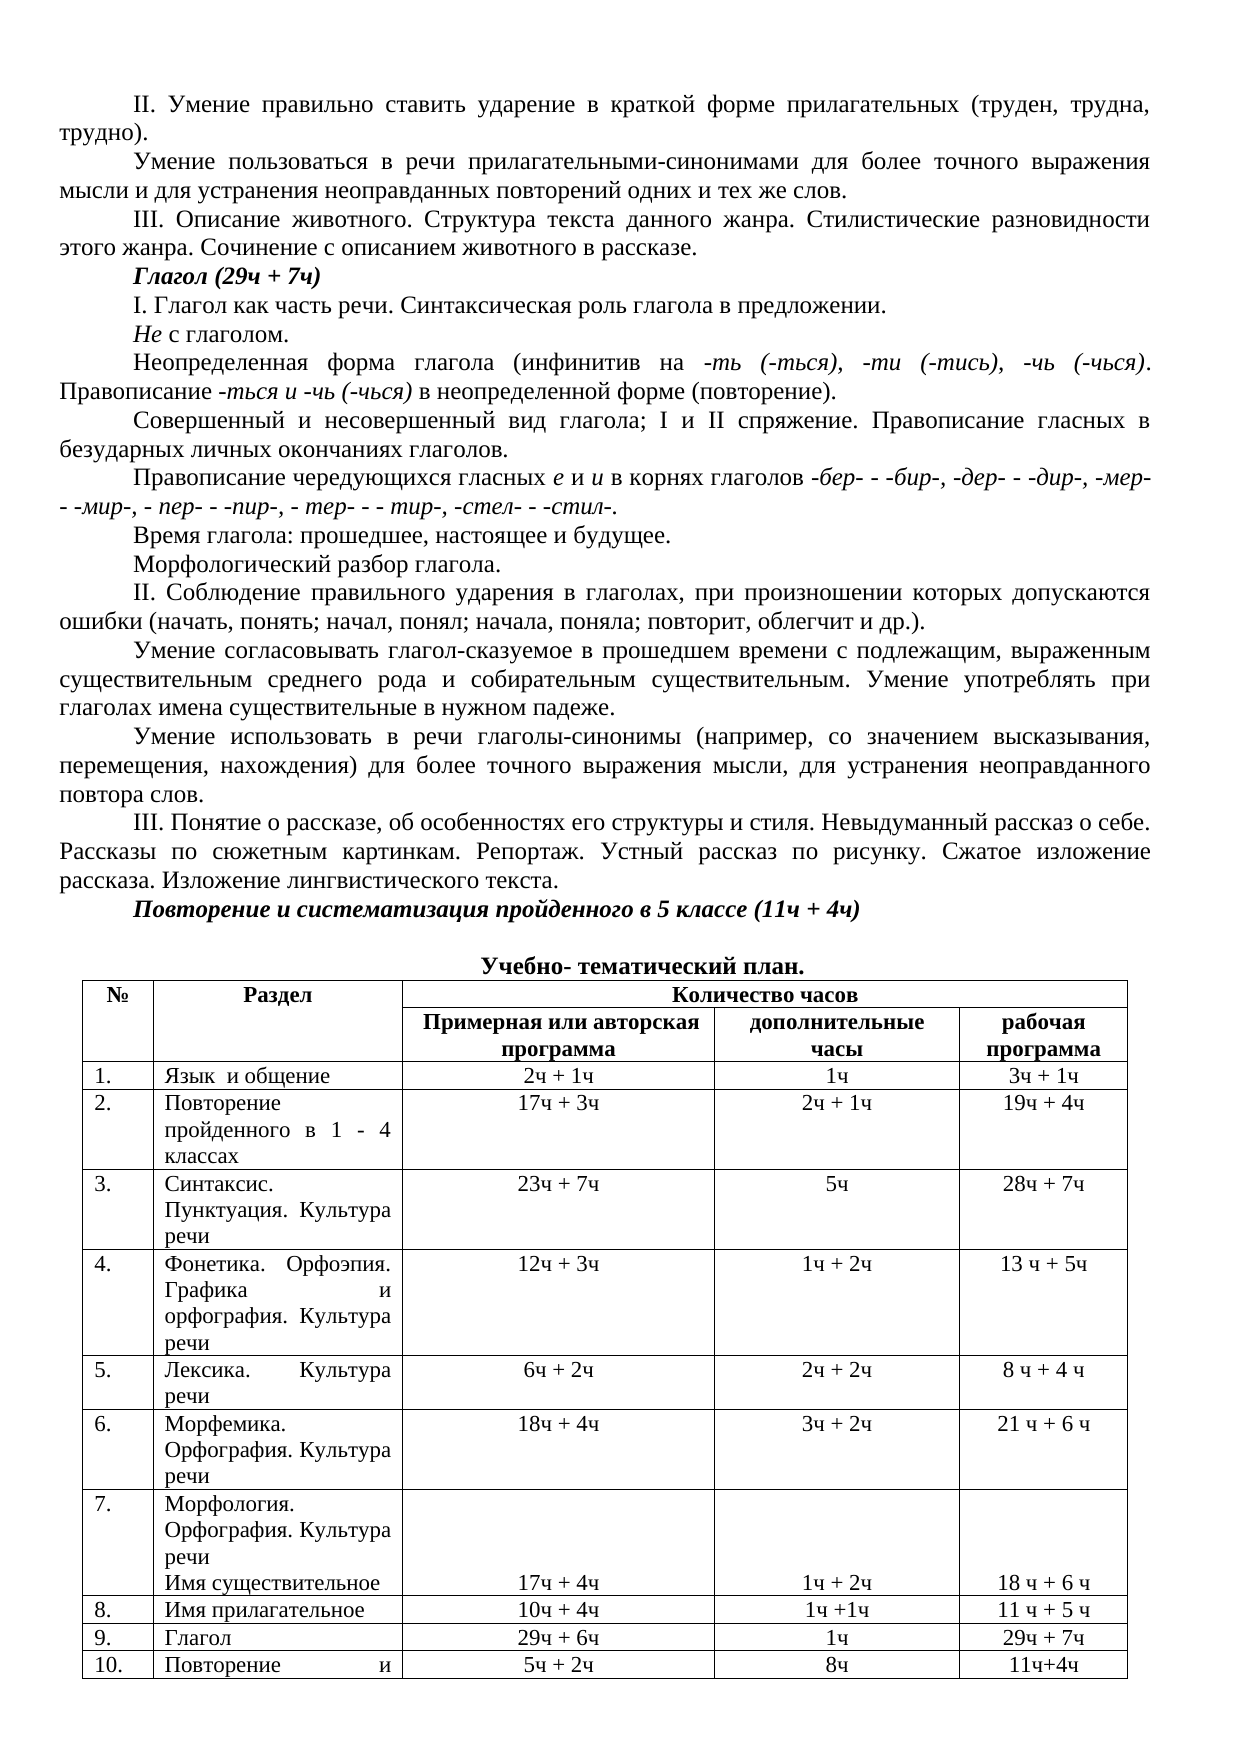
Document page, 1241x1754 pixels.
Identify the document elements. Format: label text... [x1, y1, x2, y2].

text Умение согласовывать глагол-сказуемое в прошедшем времени с подлежащим, выраженным существительным среднего рода и собирательным существительным. Умение употреблять при глаголах имена существительные в нужном падеже. [59, 635, 1152, 721]
text II. Умение правильно ставить ударение в краткой форме прилагательных (труден, трудна, трудно). [59, 89, 1152, 146]
table_cell Примерная или авторская программа [403, 1008, 714, 1061]
table_cell Имя прилагательное [154, 1596, 402, 1623]
text Совершенный и несовершенный вид глагола; I и II спряжение. Правописание гласных в безударных личных окончаниях глаголов. [59, 405, 1152, 462]
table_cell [154, 1651, 402, 1678]
text Правописание чередующихся гласных е и и в корнях глаголов -бер- - -бир-, -дер- - -дир-, -мер- - -мир-, - nep- - -пир-, - тер- - - тир-, -стел- - -стил-. [59, 462, 1152, 520]
text Не с глаголом. [59, 319, 1152, 347]
table_cell Морфология. Орфография. Культура речи Имя существительное [154, 1490, 402, 1595]
table_cell 19ч + 4ч [960, 1090, 1127, 1168]
table_cell 11ч+4ч [960, 1651, 1127, 1678]
text Повторение и систематизация пройденного в 5 классе (11ч + 4ч) [59, 894, 1152, 922]
table_cell Повторение пройденного в 1 - 4 классах [154, 1090, 402, 1168]
table_cell Язык и общение [154, 1062, 402, 1088]
table_cell 8 ч + 4 ч [960, 1356, 1127, 1409]
table_cell Лексика. Культура речи [154, 1356, 402, 1409]
table_cell 28ч + 7ч [960, 1170, 1127, 1249]
table_cell дополнительные часы [715, 1008, 959, 1061]
table_header Количество часов [403, 981, 1127, 1007]
table_cell 21 ч + 6 ч [960, 1410, 1127, 1489]
text Умение использовать в речи глаголы-синонимы (например, со значением высказывания, перемещения, нахождения) для более точного выражения мысли, для устранения неоправданного повтора слов. [59, 721, 1152, 807]
table_cell 1ч [715, 1624, 959, 1650]
table_cell 11 ч + 5 ч [960, 1596, 1127, 1623]
table_cell 23ч + 7ч [403, 1170, 714, 1249]
table_cell Морфемика. Орфография. Культура речи [154, 1410, 402, 1489]
table_cell 10. [83, 1651, 153, 1678]
text Время глагола: прошедшее, настоящее и будущее. [59, 520, 1152, 549]
table_cell 3ч + 2ч [715, 1410, 959, 1489]
table_cell 2. [83, 1090, 153, 1168]
text III. Описание животного. Структура текста данного жанра. Стилистические разновидности этого жанра. Сочинение с описанием животного в рассказе. [59, 204, 1152, 261]
table_cell рабочая программа [960, 1008, 1127, 1061]
table_cell Фонетика. Орфоэпия. Графика и орфография. Культура речи [154, 1250, 402, 1355]
table_cell 2ч + 2ч [715, 1356, 959, 1409]
table_cell 3. [83, 1170, 153, 1249]
table_header № [83, 981, 153, 1061]
text II. Соблюдение правильного ударения в глаголах, при произношении которых допускаются ошибки (начать, понять; начал, понял; начала, поняла; повторит, облегчит и др.). [59, 577, 1152, 635]
table_cell 10ч + 4ч [403, 1596, 714, 1623]
table_cell 4. [83, 1250, 153, 1355]
table_cell Глагол [154, 1624, 402, 1650]
table_cell 12ч + 3ч [403, 1250, 714, 1355]
table_cell 1ч +1ч [715, 1596, 959, 1623]
table_cell 8ч [715, 1651, 959, 1678]
text I. Глагол как часть речи. Синтаксическая роль глагола в предложении. [59, 290, 1152, 319]
table_cell 17ч + 3ч [403, 1090, 714, 1168]
text Морфологический разбор глагола. [59, 549, 1152, 577]
table_header Раздел [154, 981, 402, 1061]
table_cell 6ч + 2ч [403, 1356, 714, 1409]
table_cell 1ч + 2ч [715, 1250, 959, 1355]
table_cell 7. [83, 1490, 153, 1595]
table_cell 6. [83, 1410, 153, 1489]
table_cell 1ч [715, 1062, 959, 1088]
table_cell 29ч + 7ч [960, 1624, 1127, 1650]
table_cell 5ч + 2ч [403, 1651, 714, 1678]
table_cell 18ч + 4ч [403, 1410, 714, 1489]
table_cell 1. [83, 1062, 153, 1088]
table_cell 9. [83, 1624, 153, 1650]
table_cell 3ч + 1ч [960, 1062, 1127, 1088]
table_cell 5. [83, 1356, 153, 1409]
table_cell 2ч + 1ч [403, 1062, 714, 1088]
table_cell 18 ч + 6 ч [960, 1490, 1127, 1595]
table_cell 1ч + 2ч [715, 1490, 959, 1595]
text III. Понятие о рассказе, об особенностях его структуры и стиля. Невыдуманный рассказ о себе. Рассказы по сюжетным картинкам. Репортаж. Устный рассказ по рисунку. Сжатое изложение рассказа. Изложение лингвистического текста. [59, 807, 1152, 894]
table_cell 5ч [715, 1170, 959, 1249]
text Учебно- тематический план. [59, 951, 1152, 980]
text Неопределенная форма глагола (инфинитив на -ть (-ться), -ти (-тись), -чь (-чься). Правописание -ться и -чь (-чься) в неопределенной форме (повторение). [59, 347, 1152, 405]
table_cell 8. [83, 1596, 153, 1623]
text Умение пользоваться в речи прилагательными-синонимами для более точного выражения мысли и для устранения неоправданных повторений одних и тех же слов. [59, 146, 1152, 204]
table_cell 17ч + 4ч [403, 1490, 714, 1595]
table_cell 13 ч + 5ч [960, 1250, 1127, 1355]
table_cell 29ч + 6ч [403, 1624, 714, 1650]
table_cell 2ч + 1ч [715, 1090, 959, 1168]
text Глагол (29ч + 7ч) [59, 261, 1152, 290]
table_cell Синтаксис. Пунктуация. Культура речи [154, 1170, 402, 1249]
